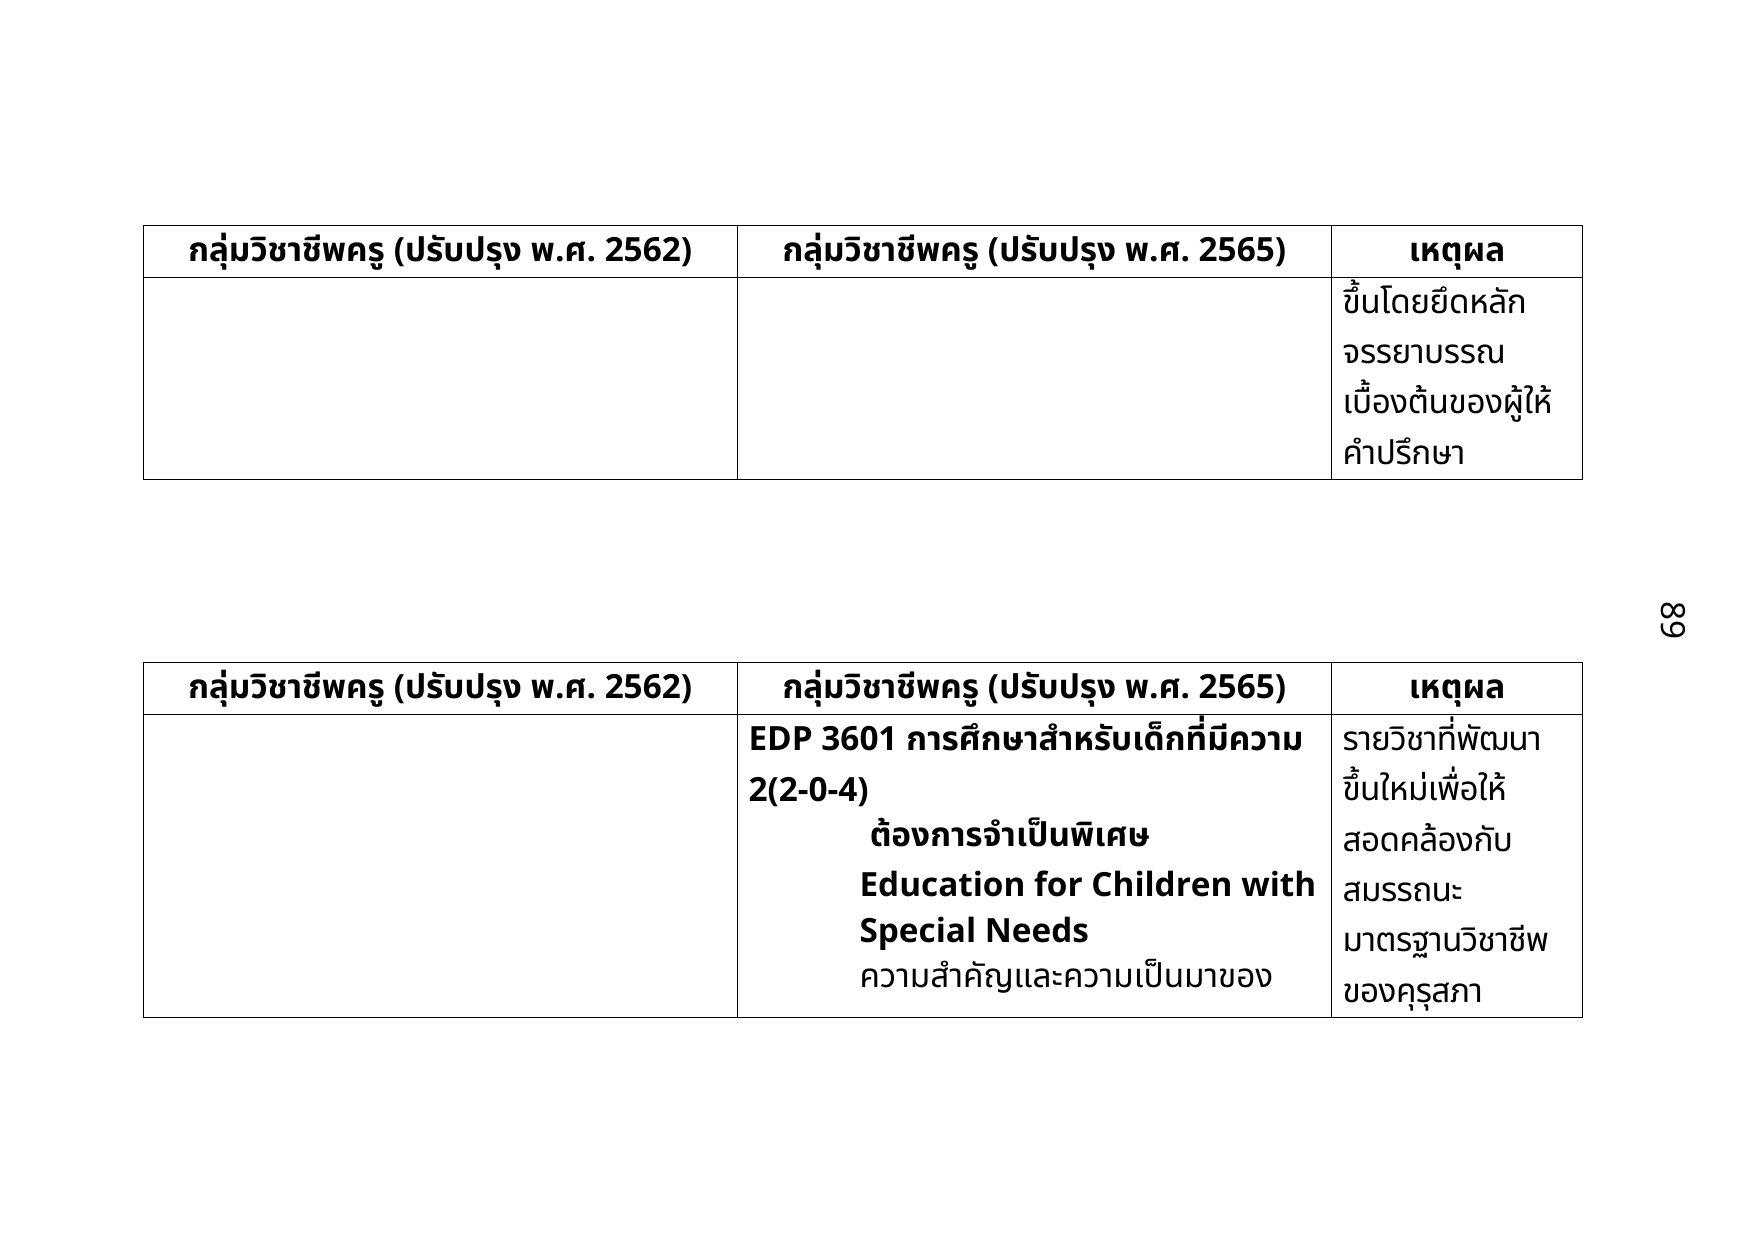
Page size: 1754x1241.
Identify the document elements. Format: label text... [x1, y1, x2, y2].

table_header เหตุผล [1332, 226, 1582, 277]
table_header กลุ่มวิชาชีพครู (ปรับปรุง พ.ศ. 2565) [738, 226, 1331, 277]
table_cell [144, 278, 737, 479]
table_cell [738, 715, 1331, 1017]
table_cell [738, 278, 1331, 479]
table_header กลุ่มวิชาชีพครู (ปรับปรุง พ.ศ. 2562) [144, 663, 737, 714]
table_cell [144, 715, 737, 1017]
table_header กลุ่มวิชาชีพครู (ปรับปรุง พ.ศ. 2565) [738, 663, 1331, 714]
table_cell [1332, 715, 1582, 1017]
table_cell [1332, 278, 1582, 479]
table_header กลุ่มวิชาชีพครู (ปรับปรุง พ.ศ. 2562) [144, 226, 737, 277]
table_header เหตุผล [1332, 663, 1582, 714]
